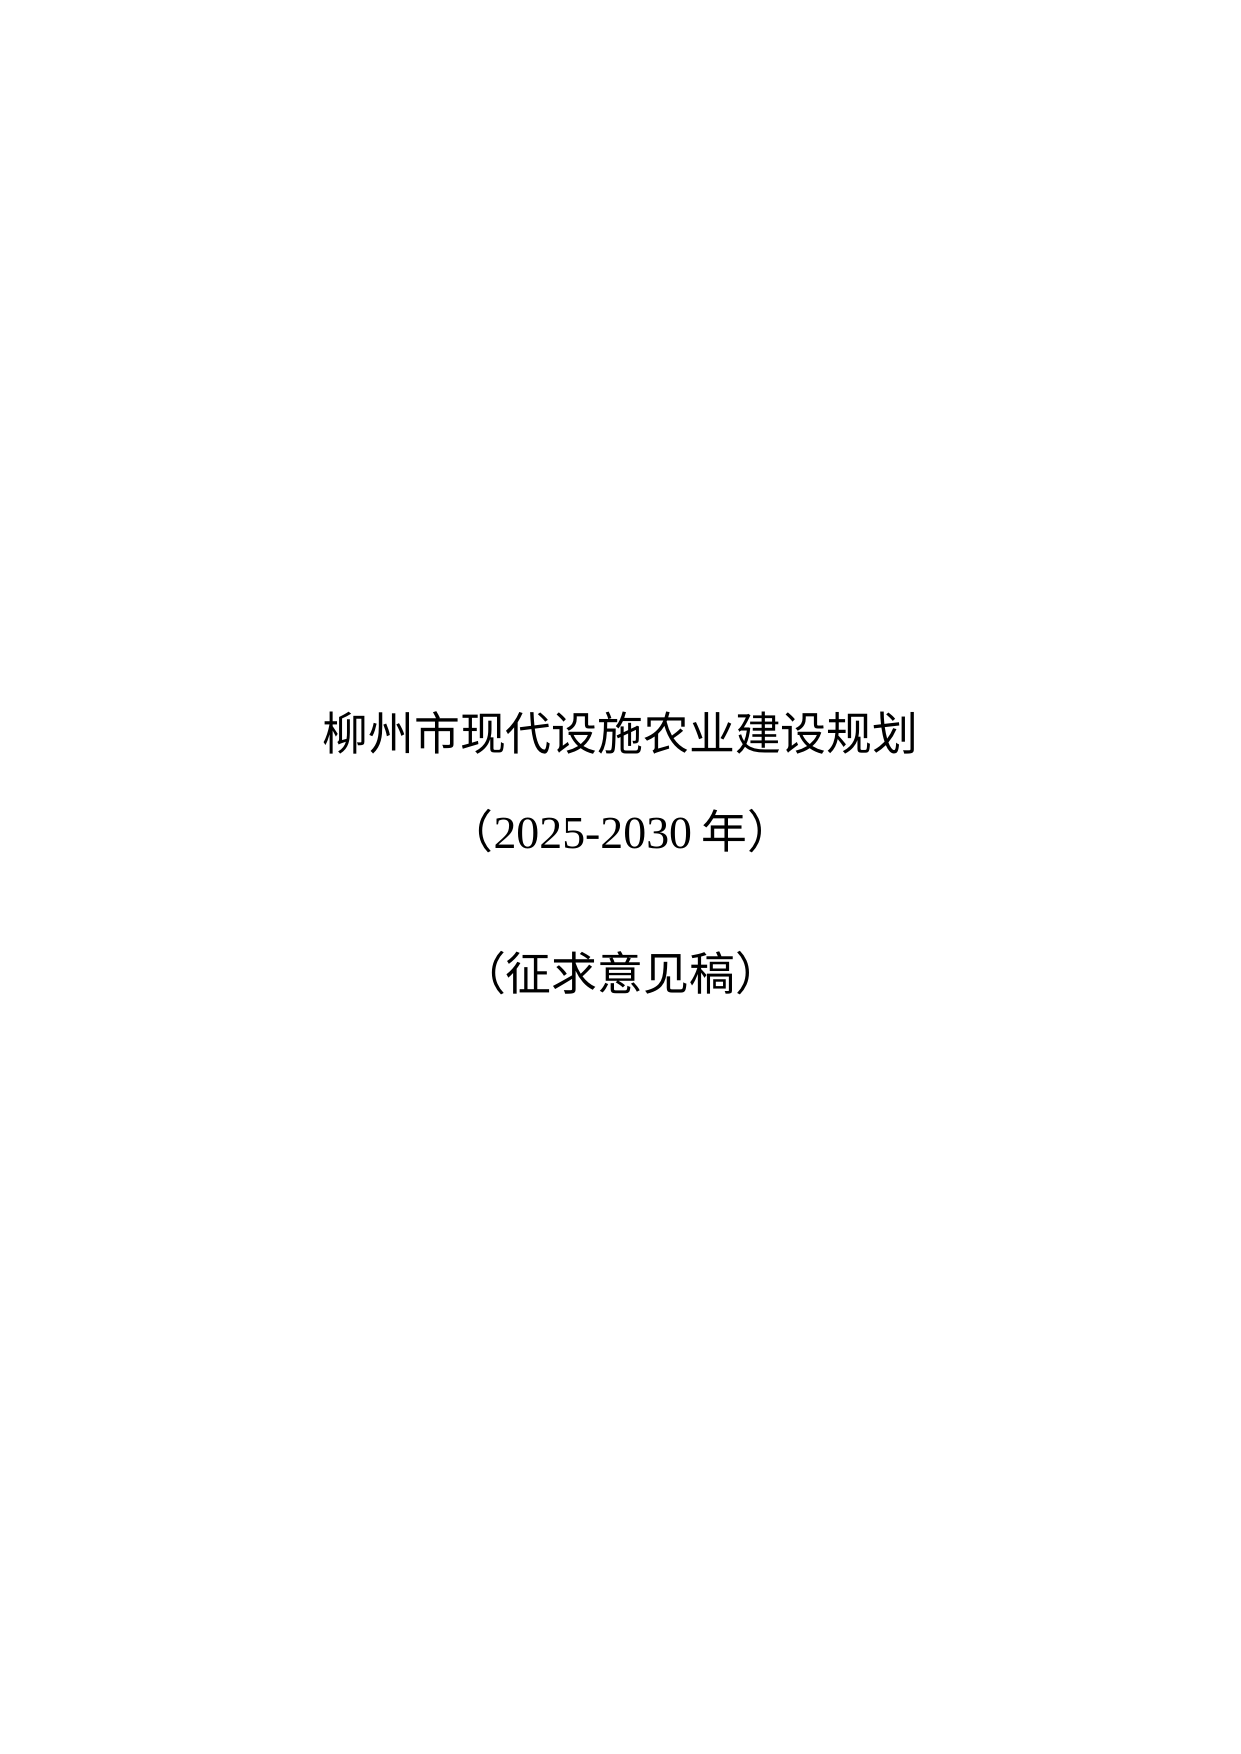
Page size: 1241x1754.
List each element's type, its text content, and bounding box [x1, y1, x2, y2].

text （2025-2030年） [187, 779, 1053, 877]
text （征求意见稿） [187, 922, 1053, 1019]
text 柳州市现代设施农业建设规划 [187, 682, 1053, 779]
